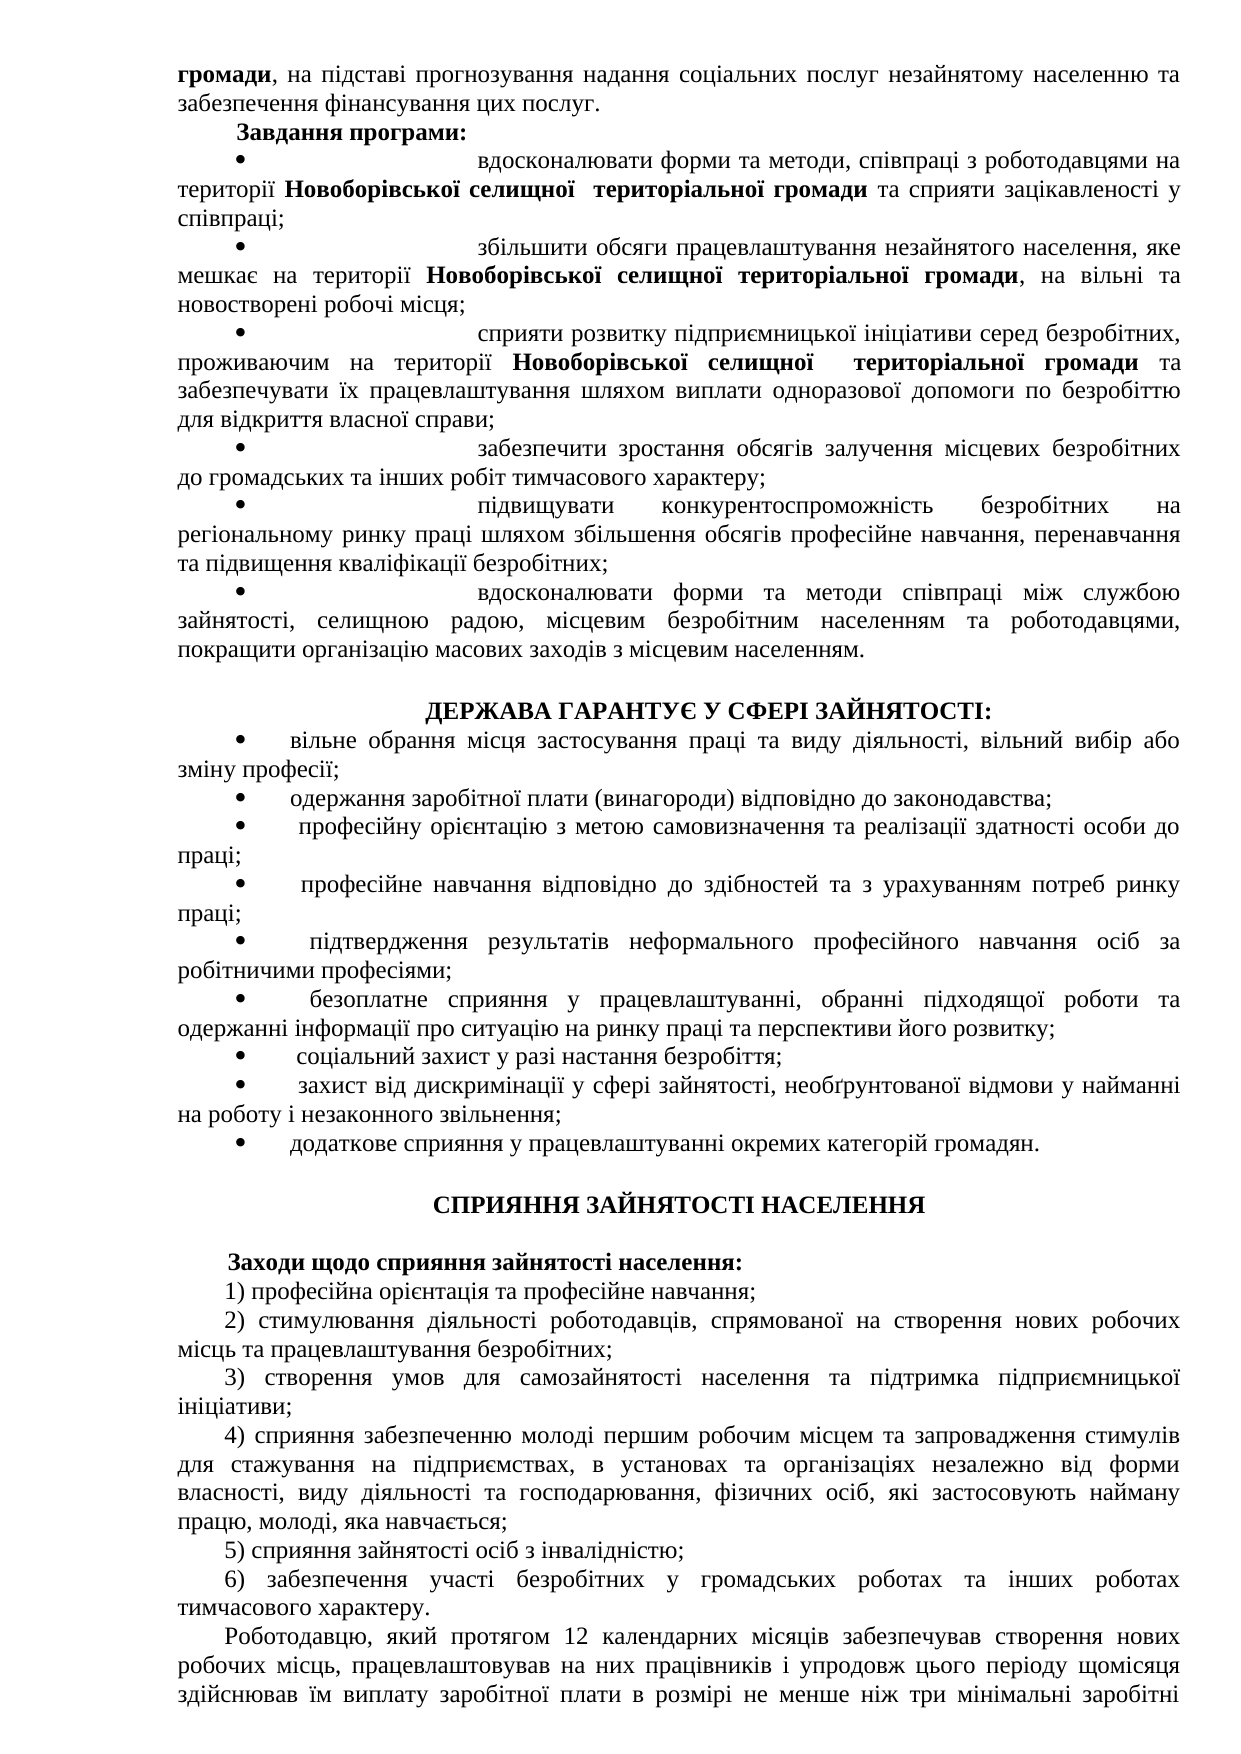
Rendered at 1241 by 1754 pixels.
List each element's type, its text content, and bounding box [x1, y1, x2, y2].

list соціальний захист у разі настання безробіття; [177, 1041, 1181, 1070]
list сприяти розвитку підприємницької ініціативи серед безробітних, проживаючим на території Новоборівської селищної територіальної громади та забезпечувати їх працевлаштування шляхом виплати одноразової допомоги по безробіттю для відкриття власної справи; [177, 318, 1181, 433]
list додаткове сприяння у працевлаштуванні окремих категорій громадян. [177, 1128, 1181, 1156]
text 1) професійна орієнтація та професійне навчання; [177, 1276, 1181, 1305]
text ДЕРЖАВА ГАРАНТУЄ У СФЕРІ ЗАЙНЯТОСТІ: [177, 696, 1181, 725]
list вдосконалювати форми та методи співпраці між службою зайнятості, селищною радою, місцевим безробітним населенням та роботодавцями, покращити організацію масових заходів з місцевим населенням. [177, 577, 1181, 663]
list підвищувати конкурентоспроможність безробітних на регіональному ринку праці шляхом збільшення обсягів професійне навчання, перенавчання та підвищення кваліфікації безробітних; [177, 490, 1181, 577]
list захист від дискримінації у сфері зайнятості, необґрунтованої відмови у найманні на роботу і незаконного звільнення; [177, 1070, 1181, 1128]
list збільшити обсяги працевлаштування незайнятого населення, яке мешкає на території Новоборівської селищної територіальної громади, на вільні та новостворені робочі місця; [177, 232, 1181, 318]
list підтвердження результатів неформального професійного навчання осіб за робітничими професіями; [177, 926, 1181, 984]
text Заходи щодо сприяння зайнятості населення: [177, 1247, 1181, 1276]
list вдосконалювати форми та методи, співпраці з роботодавцями на території Новоборівської селищної територіальної громади та сприяти зацікавленості у співпраці; [177, 145, 1181, 232]
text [177, 59, 1181, 117]
text 2) стимулювання діяльності роботодавців, спрямованої на створення нових робочих місць та працевлаштування безробітних; [177, 1305, 1181, 1362]
list професійну орієнтацію з метою самовизначення та реалізації здатності особи до праці; [177, 811, 1181, 869]
list безоплатне сприяння у працевлаштуванні, обранні підходящої роботи та одержанні інформації про ситуацію на ринку праці та перспективи його розвитку; [177, 984, 1181, 1041]
list одержання заробітної плати (винагороди) відповідно до законодавства; [177, 783, 1181, 811]
text 3) створення умов для самозайнятості населення та підтримка підприємницької ініціативи; [177, 1362, 1181, 1420]
list професійне навчання відповідно до здібностей та з урахуванням потреб ринку праці; [177, 869, 1181, 926]
text 4) сприяння забезпеченню молоді першим робочим місцем та запровадження стимулів для стажування на підприємствах, в установах та організаціях незалежно від форми власності, виду діяльності та господарювання, фізичних осіб, які застосовують найману працю, молоді, яка навчається; [177, 1420, 1181, 1535]
list забезпечити зростання обсягів залучення місцевих безробітних до громадських та інших робіт тимчасового характеру; [177, 433, 1181, 490]
list вільне обрання місця застосування праці та виду діяльності, вільний вибір або зміну професії; [177, 725, 1181, 783]
text СПРИЯННЯ ЗАЙНЯТОСТІ НАСЕЛЕННЯ [177, 1190, 1181, 1219]
text 6) забезпечення участі безробітних у громадських роботах та інших роботах тимчасового характеру. [177, 1564, 1181, 1621]
text Завдання програми: [177, 117, 1181, 145]
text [177, 1621, 1181, 1707]
text 5) сприяння зайнятості осіб з інвалідністю; [177, 1535, 1181, 1564]
